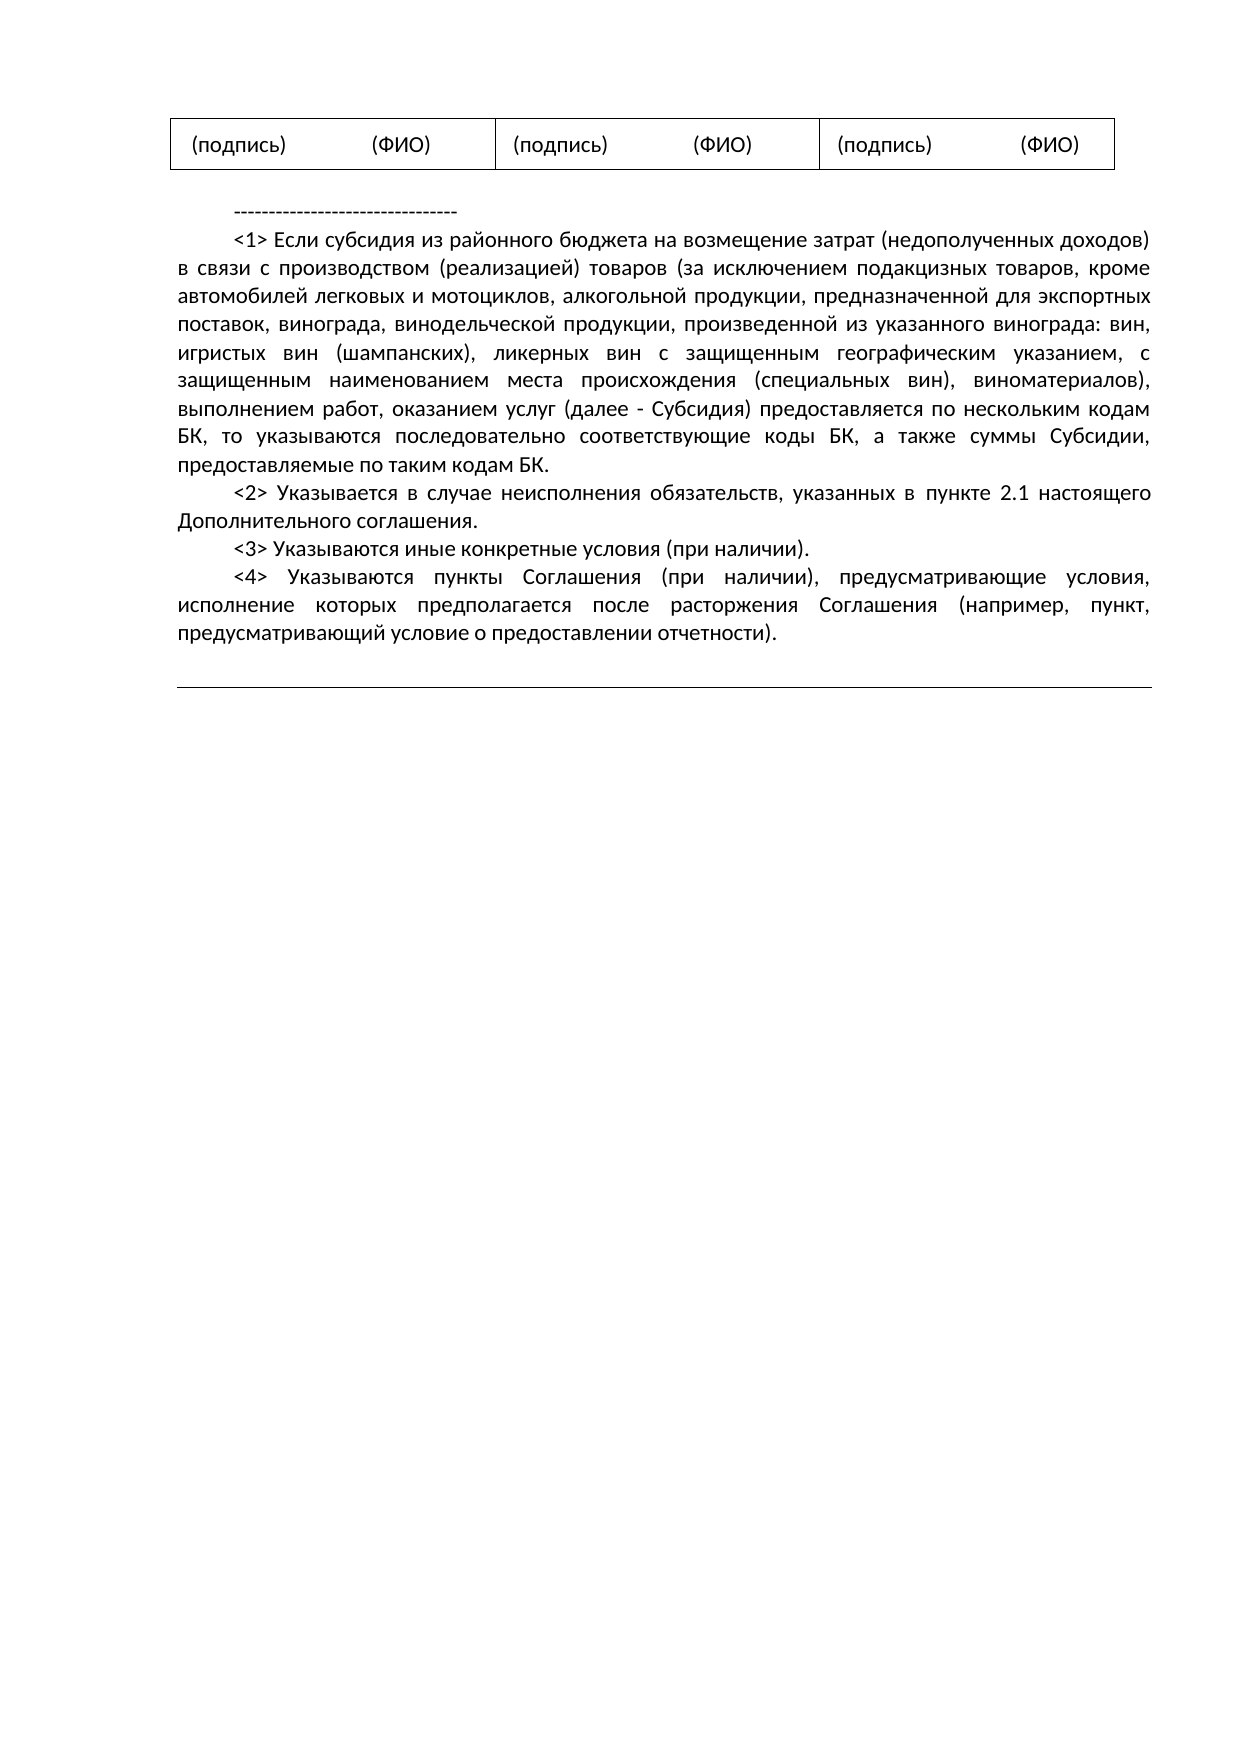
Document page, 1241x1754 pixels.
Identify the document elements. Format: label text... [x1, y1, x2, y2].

text <2> Указывается в случае неисполнения обязательств, указанных в пункте 2.1 настоящего Дополнительного соглашения. [177, 478, 1152, 534]
text <4> Указываются пункты Соглашения (при наличии), предусматривающие условия, исполнение которых предполагается после расторжения Соглашения (например, пункт, предусматривающий условие о предоставлении отчетности). [177, 562, 1152, 646]
text <1> Если субсидия из районного бюджета на возмещение затрат (недополученных доходов) в связи с производством (реализацией) товаров (за исключением подакцизных товаров, кроме автомобилей легковых и мотоциклов, алкогольной продукции, предназначенной для экспортных поставок, винограда, винодельческой продукции, произведенной из указанного винограда: вин, игристых вин (шампанских), ликерных вин с защищенным географическим указанием, с защищенным наименованием места происхождения (специальных вин), виноматериалов), выполнением работ, оказанием услуг (далее - Субсидия) предоставляется по нескольким кодам БК, то указываются последовательно соответствующие коды БК, а также суммы Субсидии, предоставляемые по таким кодам БК. [177, 226, 1152, 478]
text <3> Указываются иные конкретные условия (при наличии). [177, 534, 1152, 562]
text -------------------------------- [177, 197, 1152, 226]
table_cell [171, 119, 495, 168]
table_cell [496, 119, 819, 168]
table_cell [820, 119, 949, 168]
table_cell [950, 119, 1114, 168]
